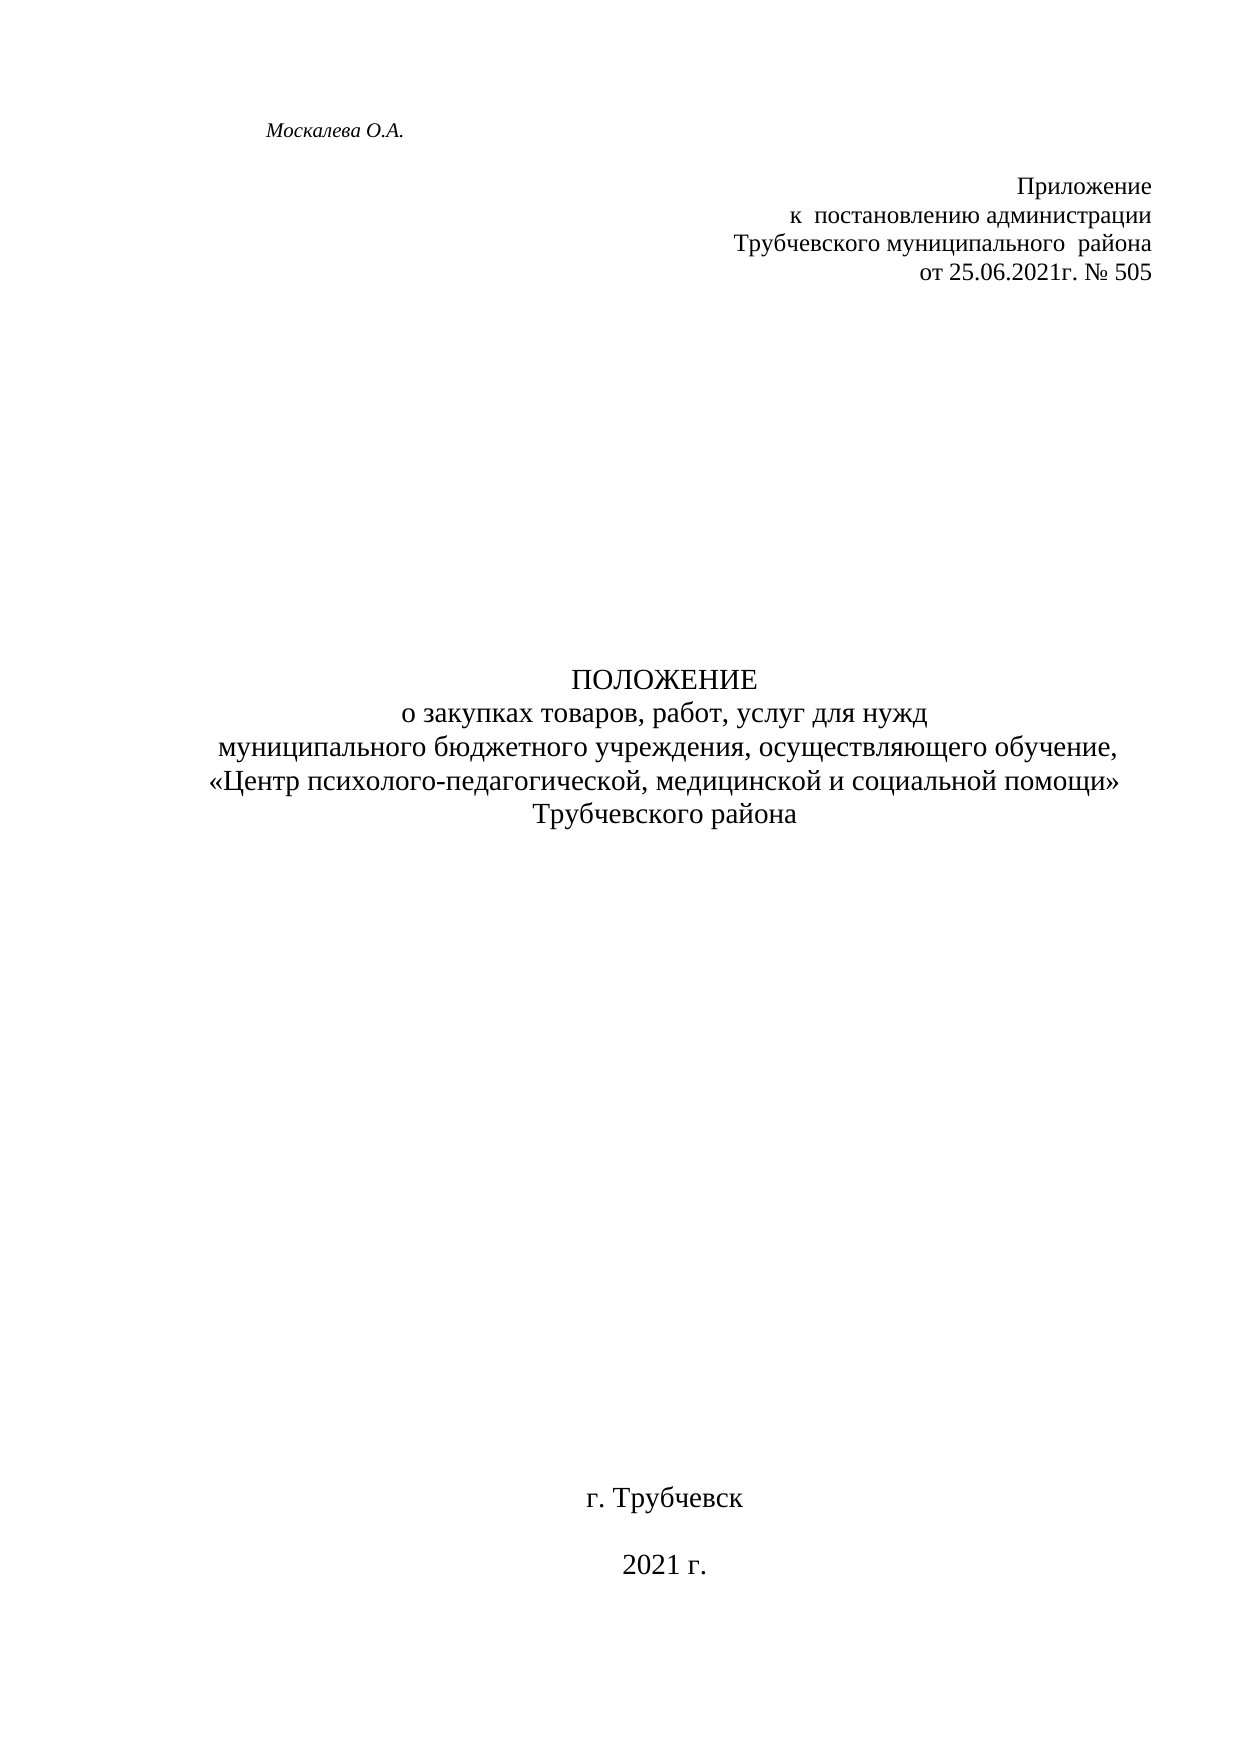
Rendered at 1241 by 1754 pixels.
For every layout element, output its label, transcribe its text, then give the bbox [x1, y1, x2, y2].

text ПОЛОЖЕНИЕ [177, 662, 1152, 696]
text муниципального бюджетного учреждения, осуществляющего обучение, «Центр психолого-педагогической, медицинской и социальной помощи» Трубчевского района [177, 729, 1152, 830]
text 2021 г. [177, 1547, 1152, 1580]
text г. Трубчевск [177, 1480, 1152, 1513]
text Приложение [177, 171, 1152, 200]
text о закупках товаров, работ, услуг для нужд [177, 696, 1152, 729]
text к постановлению администрации [177, 200, 1152, 228]
text Москалева О.А. [177, 118, 1152, 142]
text от 25.06.2021г. № 505 [177, 257, 1152, 286]
text Трубчевского муниципального района [177, 228, 1152, 257]
